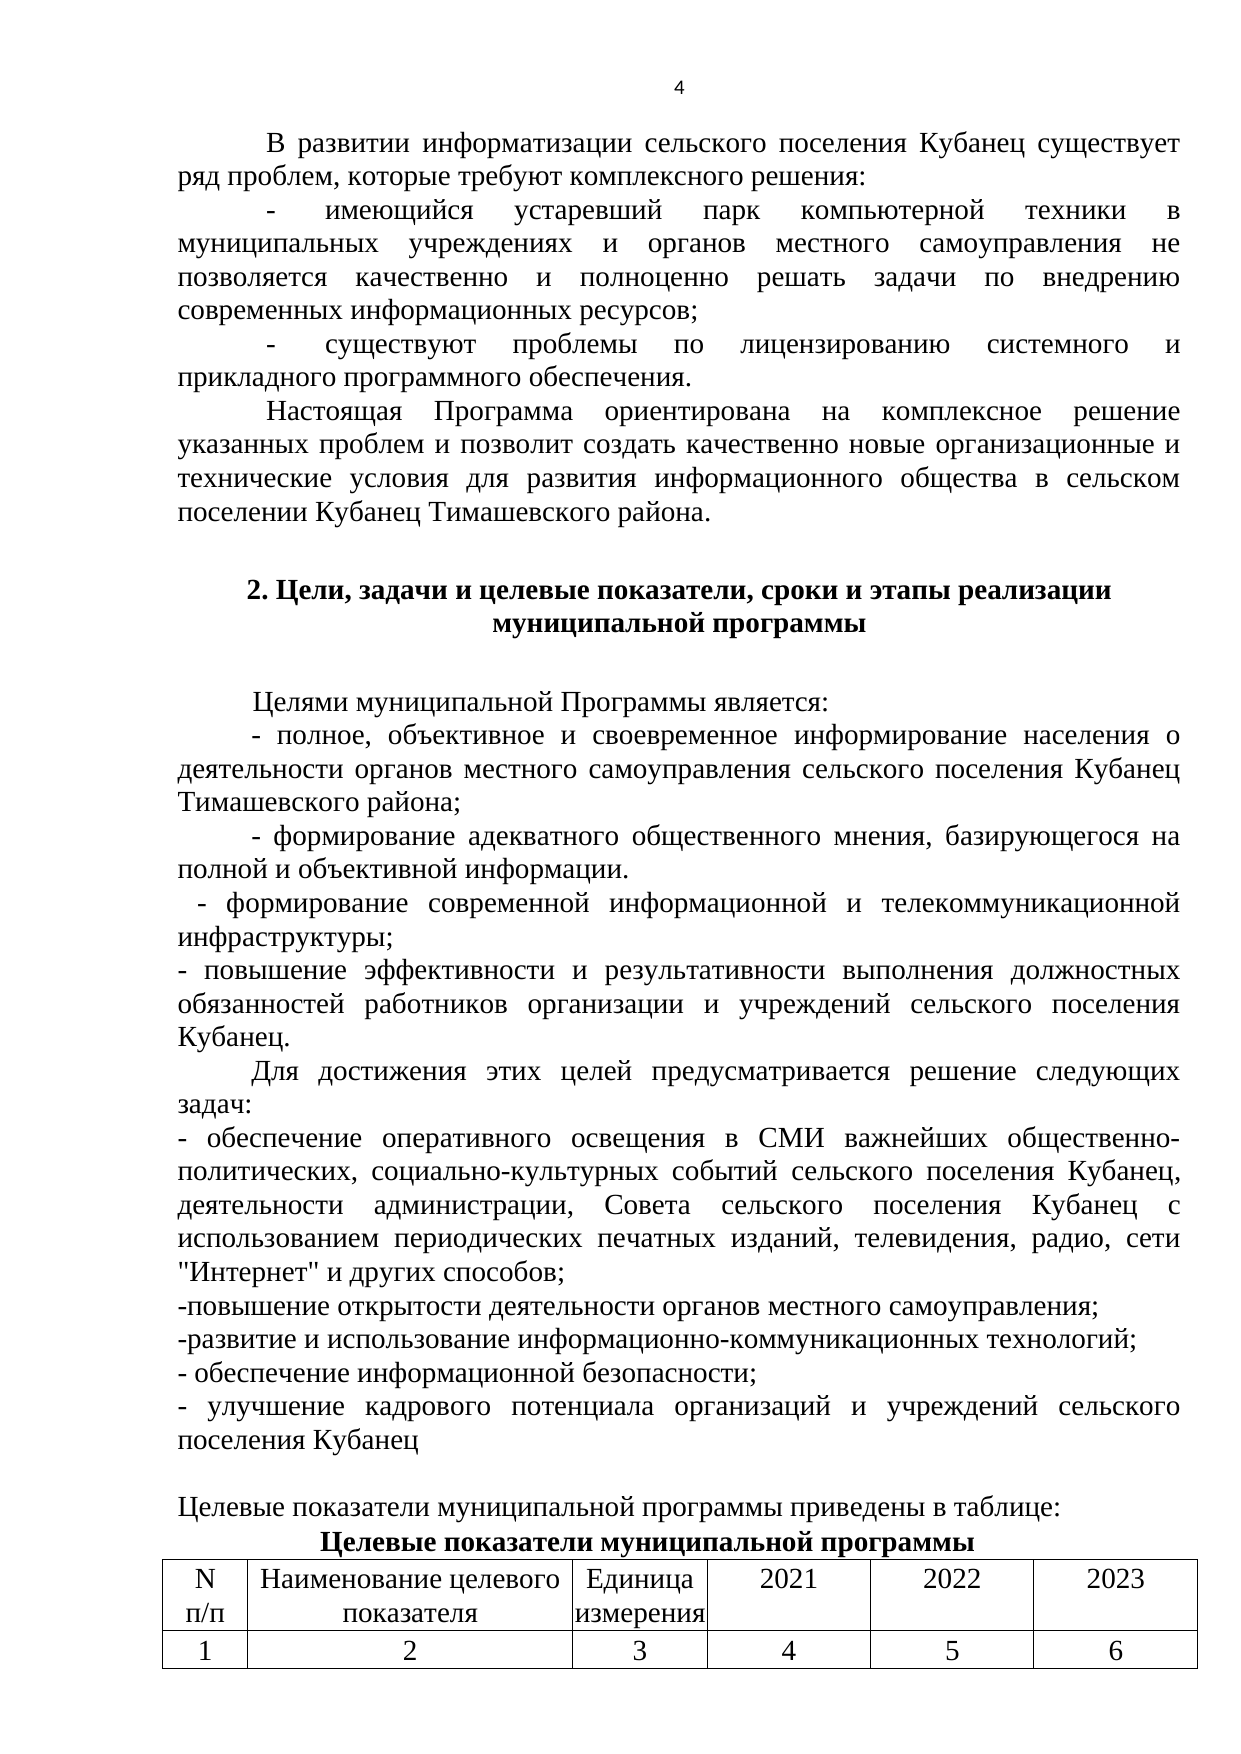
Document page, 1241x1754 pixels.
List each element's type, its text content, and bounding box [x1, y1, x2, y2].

table_cell 5 [871, 1631, 1033, 1668]
text - формирование адекватного общественного мнения, базирующегося на полной и объективной информации. [177, 818, 1181, 885]
text В развитии информатизации сельского поселения Кубанец существует ряд проблем, которые требуют комплексного решения: [177, 125, 1181, 192]
table_cell 1 [163, 1631, 247, 1668]
table_cell 6 [1034, 1631, 1197, 1668]
text 2. Цели, задачи и целевые показатели, сроки и этапы реализации муниципальной программы [177, 572, 1181, 639]
text - повышение эффективности и результативности выполнения должностных обязанностей работников организации и учреждений сельского поселения Кубанец. [177, 952, 1181, 1053]
text - полное, объективное и своевременное информирование населения о деятельности органов местного самоуправления сельского поселения Кубанец Тимашевского района; [177, 717, 1181, 818]
text Целевые показатели муниципальной программы приведены в таблице: [177, 1489, 1181, 1522]
text - улучшение кадрового потенциала организаций и учреждений сельского поселения Кубанец [177, 1388, 1181, 1455]
table_cell 2021 [708, 1560, 870, 1630]
table_header Целевые показатели муниципальной программы [144, 1523, 1151, 1559]
table_cell 2023 [1034, 1560, 1197, 1630]
text Настоящая Программа ориентирована на комплексное решение указанных проблем и позволит создать качественно новые организационные и технические условия для развития информационного общества в сельском поселении Кубанец Тимашевского района. [177, 393, 1181, 527]
text - обеспечение оперативного освещения в СМИ важнейших общественно-политических, социально-культурных событий сельского поселения Кубанец, деятельности администрации, Совета сельского поселения Кубанец с использованием периодических печатных изданий, телевидения, радио, сети "Интернет" и других способов; [177, 1120, 1181, 1288]
table_cell 4 [708, 1631, 870, 1668]
table_cell 2022 [871, 1560, 1033, 1630]
table_cell 2 [248, 1631, 572, 1668]
table_cell N п/п [163, 1560, 247, 1630]
text - имеющийся устаревший парк компьютерной техники в муниципальных учреждениях и органов местного самоуправления не позволяется качественно и полноценно решать задачи по внедрению современных информационных ресурсов; [177, 192, 1181, 326]
table_cell Наименование целевого показателя [248, 1560, 572, 1630]
text - существуют проблемы по лицензированию системного и прикладного программного обеспечения. [177, 326, 1181, 393]
text -развитие и использование информационно-коммуникационных технологий; [177, 1321, 1181, 1355]
text Целями муниципальной Программы является: [177, 684, 1181, 717]
text - формирование современной информационной и телекоммуникационной инфраструктуры; [177, 885, 1181, 952]
text Для достижения этих целей предусматривается решение следующих задач: [177, 1053, 1181, 1120]
text - обеспечение информационной безопасности; [177, 1355, 1181, 1388]
table_cell Единица измерения [573, 1560, 707, 1630]
table_cell 3 [573, 1631, 707, 1668]
text -повышение открытости деятельности органов местного самоуправления; [177, 1288, 1181, 1321]
